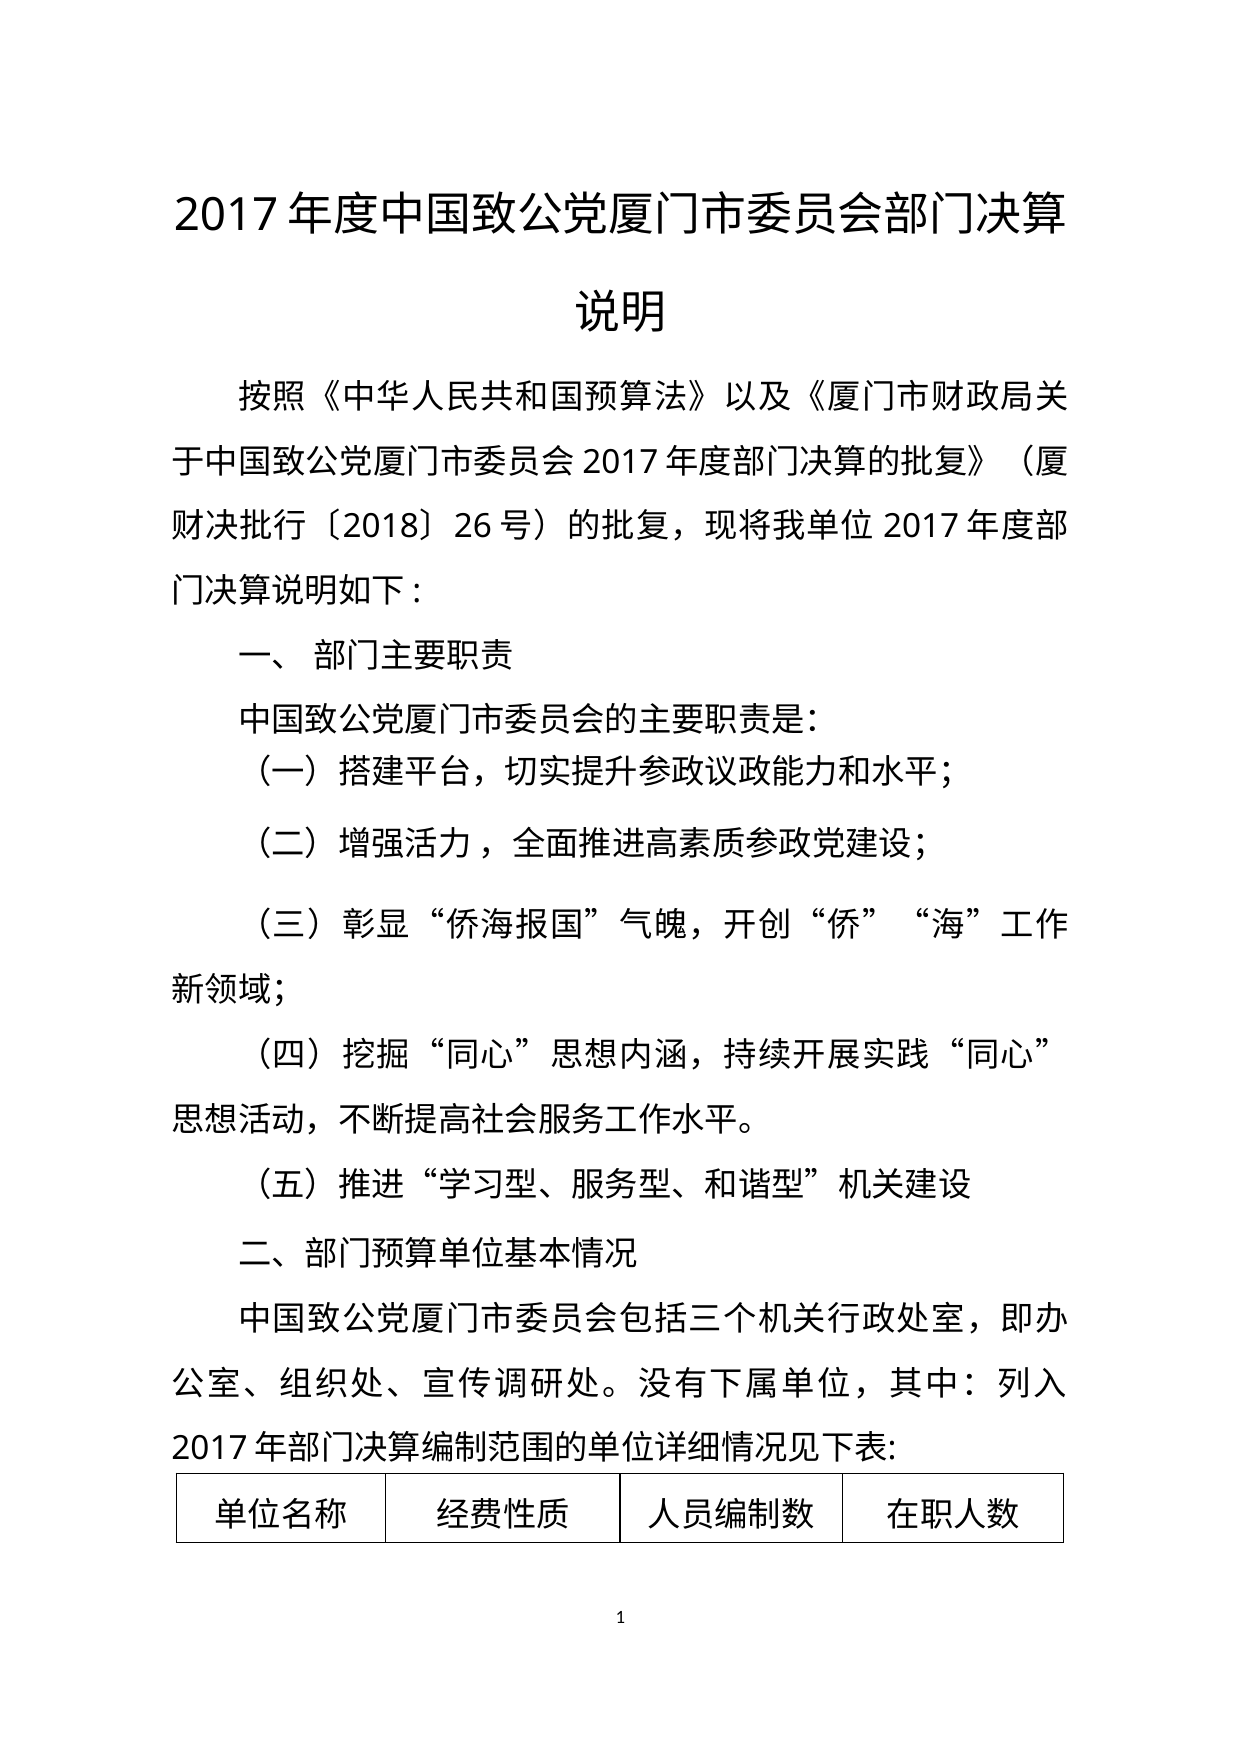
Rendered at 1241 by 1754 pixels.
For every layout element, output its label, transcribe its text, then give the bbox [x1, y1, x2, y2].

text （四）挖掘“同心”思想内涵，持续开展实践“同心”思想活动，不断提高社会服务工作水平。 [171, 1019, 1069, 1149]
text 中国致公党厦门市委员会的主要职责是： [171, 680, 1069, 744]
list 部门主要职责 [238, 615, 1069, 680]
text 中国致公党厦门市委员会包括三个机关行政处室，即办公室、组织处、宣传调研处。没有下属单位，其中：列入2017年部门决算编制范围的单位详细情况见下表: [171, 1279, 1069, 1356]
text 二、部门预算单位基本情况 [171, 1214, 1069, 1279]
table_header 单位名称 [177, 1474, 385, 1542]
table_header 人员编制数 [621, 1474, 842, 1542]
text （五）推进“学习型、服务型、和谐型”机关建设 [171, 1149, 1069, 1214]
text （三）彰显“侨海报国”气魄，开创“侨”“海”工作新领域； [171, 889, 1069, 1019]
text （二）增强活力 ，全面推进高素质参政党建设； [171, 817, 1069, 865]
table_header 经费性质 [386, 1474, 619, 1542]
text 按照《中华人民共和国预算法》以及《厦门市财政局关于中国致公党厦门市委员会2017年度部门决算的批复》（厦财决批行〔2018〕26号）的批复，现将我单位2017年度部门决算说明如下 : [171, 357, 1069, 615]
text 2017年度中国致公党厦门市委员会部门决算说明 [171, 162, 1069, 357]
text （一）搭建平台，切实提升参政议政能力和水平； [171, 744, 1069, 793]
text 中国致公党厦门市委员会包括三个机关行政处室，即办公室、组织处、宣传调研处。没有下属单位，其中：列入2017年部门决算编制范围的单位详细情况见下表: [171, 1404, 1069, 1472]
table_header 在职人数 [843, 1474, 1063, 1542]
